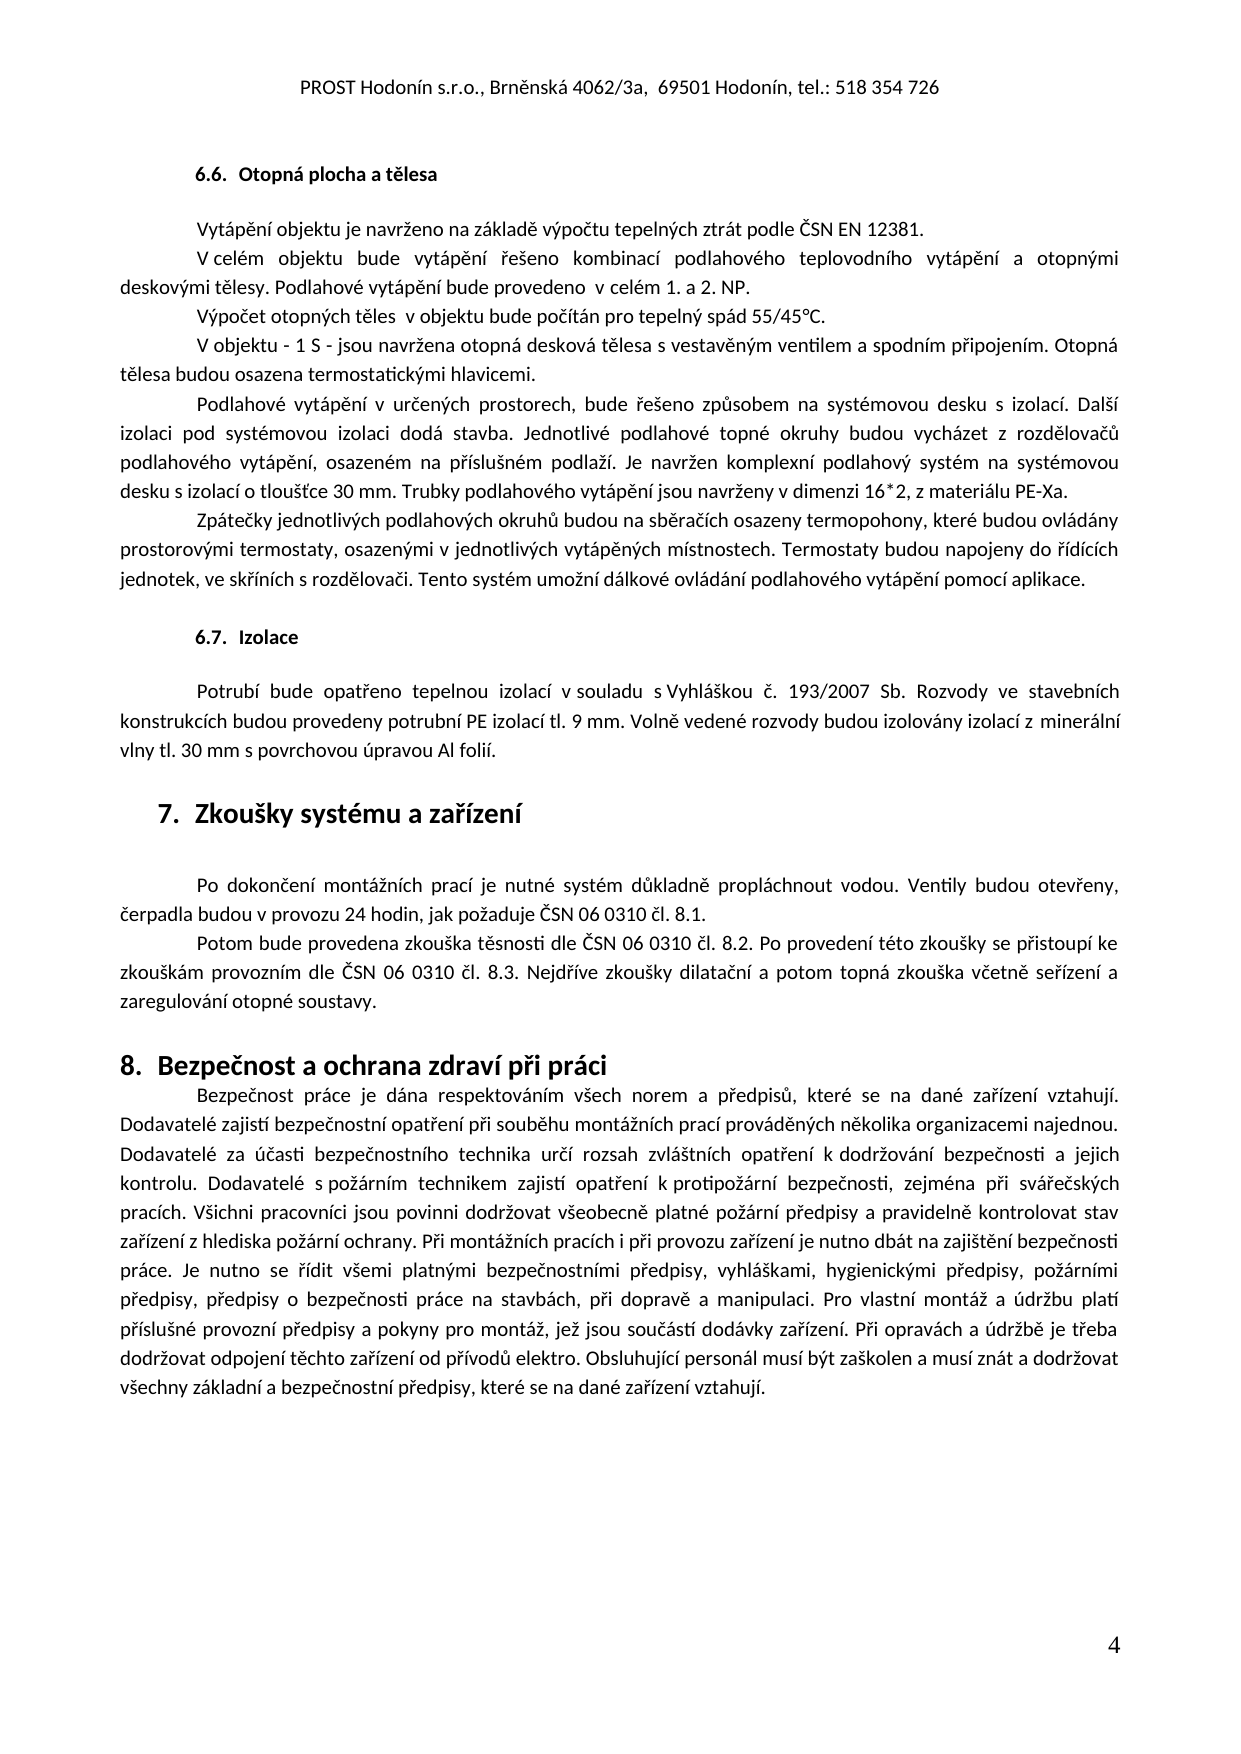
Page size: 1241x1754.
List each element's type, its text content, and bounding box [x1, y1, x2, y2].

text Zpátečky jednotlivých podlahových okruhů budou na sběračích osazeny termopohony, které budou ovládány prostorovými termostaty, osazenými v jednotlivých vytápěných místnostech. Termostaty budou napojeny do řídících jednotek, ve skříních s rozdělovači. Tento systém umožní dálkové ovládání podlahového vytápění pomocí aplikace. [120, 507, 1120, 591]
text Po dokončení montážních prací je nutné systém důkladně propláchnout vodou. Ventily budou otevřeny, čerpadla budou v provozu 24 hodin, jak požaduje ČSN 06 0310 čl. 8.1. [120, 872, 1120, 926]
text Podlahové vytápění v určených prostorech, bude řešeno způsobem na systémovou desku s izolací. Další izolaci pod systémovou izolaci dodá stavba. Jednotlivé podlahové topné okruhy budou vycházet z rozdělovačů podlahového vytápění, osazeném na příslušném podlaží. Je navržen komplexní podlahový systém na systémovou desku s izolací o tloušťce 30 mm. Trubky podlahového vytápění jsou navrženy v dimenzi 16*2, z materiálu PE-Xa. [120, 391, 1120, 504]
text Potrubí bude opatřeno tepelnou izolací v souladu s Vyhláškou č. 193/2007 Sb. Rozvody ve stavebních konstrukcích budou provedeny potrubní PE izolací tl. 9 mm. Volně vedené rozvody budou izolovány izolací z minerální vlny tl. 30 mm s povrchovou úpravou Al folií. [120, 679, 1120, 762]
list Otopná plocha a tělesa [195, 161, 1120, 187]
list Bezpečnost a ochrana zdraví při práci [120, 1047, 1120, 1082]
text Bezpečnost práce je dána respektováním všech norem a předpisů, které se na dané zařízení vztahují. Dodavatelé zajistí bezpečnostní opatření při souběhu montážních prací prováděných několika organizacemi najednou. Dodavatelé za účasti bezpečnostního technika určí rozsah zvláštních opatření k dodržování bezpečnosti a jejich kontrolu. Dodavatelé s požárním technikem zajistí opatření k protipožární bezpečnosti, zejména při svářečských pracích. Všichni pracovníci jsou povinni dodržovat všeobecně platné požární předpisy a pravidelně kontrolovat stav zařízení z hlediska požární ochrany. Při montážních pracích i při provozu zařízení je nutno dbát na zajištění bezpečnosti práce. Je nutno se řídit všemi platnými bezpečnostními předpisy, vyhláškami, hygienickými předpisy, požárními předpisy, předpisy o bezpečnosti práce na stavbách, při dopravě a manipulaci. Pro vlastní montáž a údržbu platí příslušné provozní předpisy a pokyny pro montáž, jež jsou součástí dodávky zařízení. Při opravách a údržbě je třeba dodržovat odpojení těchto zařízení od přívodů elektro. Obsluhující personál musí být zaškolen a musí znát a dodržovat všechny základní a bezpečnostní předpisy, které se na dané zařízení vztahují. [120, 1082, 1120, 1399]
list Izolace [195, 624, 1120, 649]
text Vytápění objektu je navrženo na základě výpočtu tepelných ztrát podle ČSN EN 12381. [120, 216, 1120, 241]
text Výpočet otopných těles v objektu bude počítán pro tepelný spád 55/45°C. [120, 303, 1120, 329]
text Potom bude provedena zkouška těsnosti dle ČSN 06 0310 čl. 8.2. Po provedení této zkoušky se přistoupí ke zkouškám provozním dle ČSN 06 0310 čl. 8.3. Nejdříve zkoušky dilatační a potom topná zkouška včetně seřízení a zaregulování otopné soustavy. [120, 930, 1120, 1014]
list Zkoušky systému a zařízení [157, 795, 1120, 831]
text V celém objektu bude vytápění řešeno kombinací podlahového teplovodního vytápění a otopnými deskovými tělesy. Podlahové vytápění bude provedeno v celém 1. a 2. NP. [120, 245, 1120, 299]
text V objektu - 1 S - jsou navržena otopná desková tělesa s vestavěným ventilem a spodním připojením. Otopná tělesa budou osazena termostatickými hlavicemi. [120, 332, 1120, 387]
